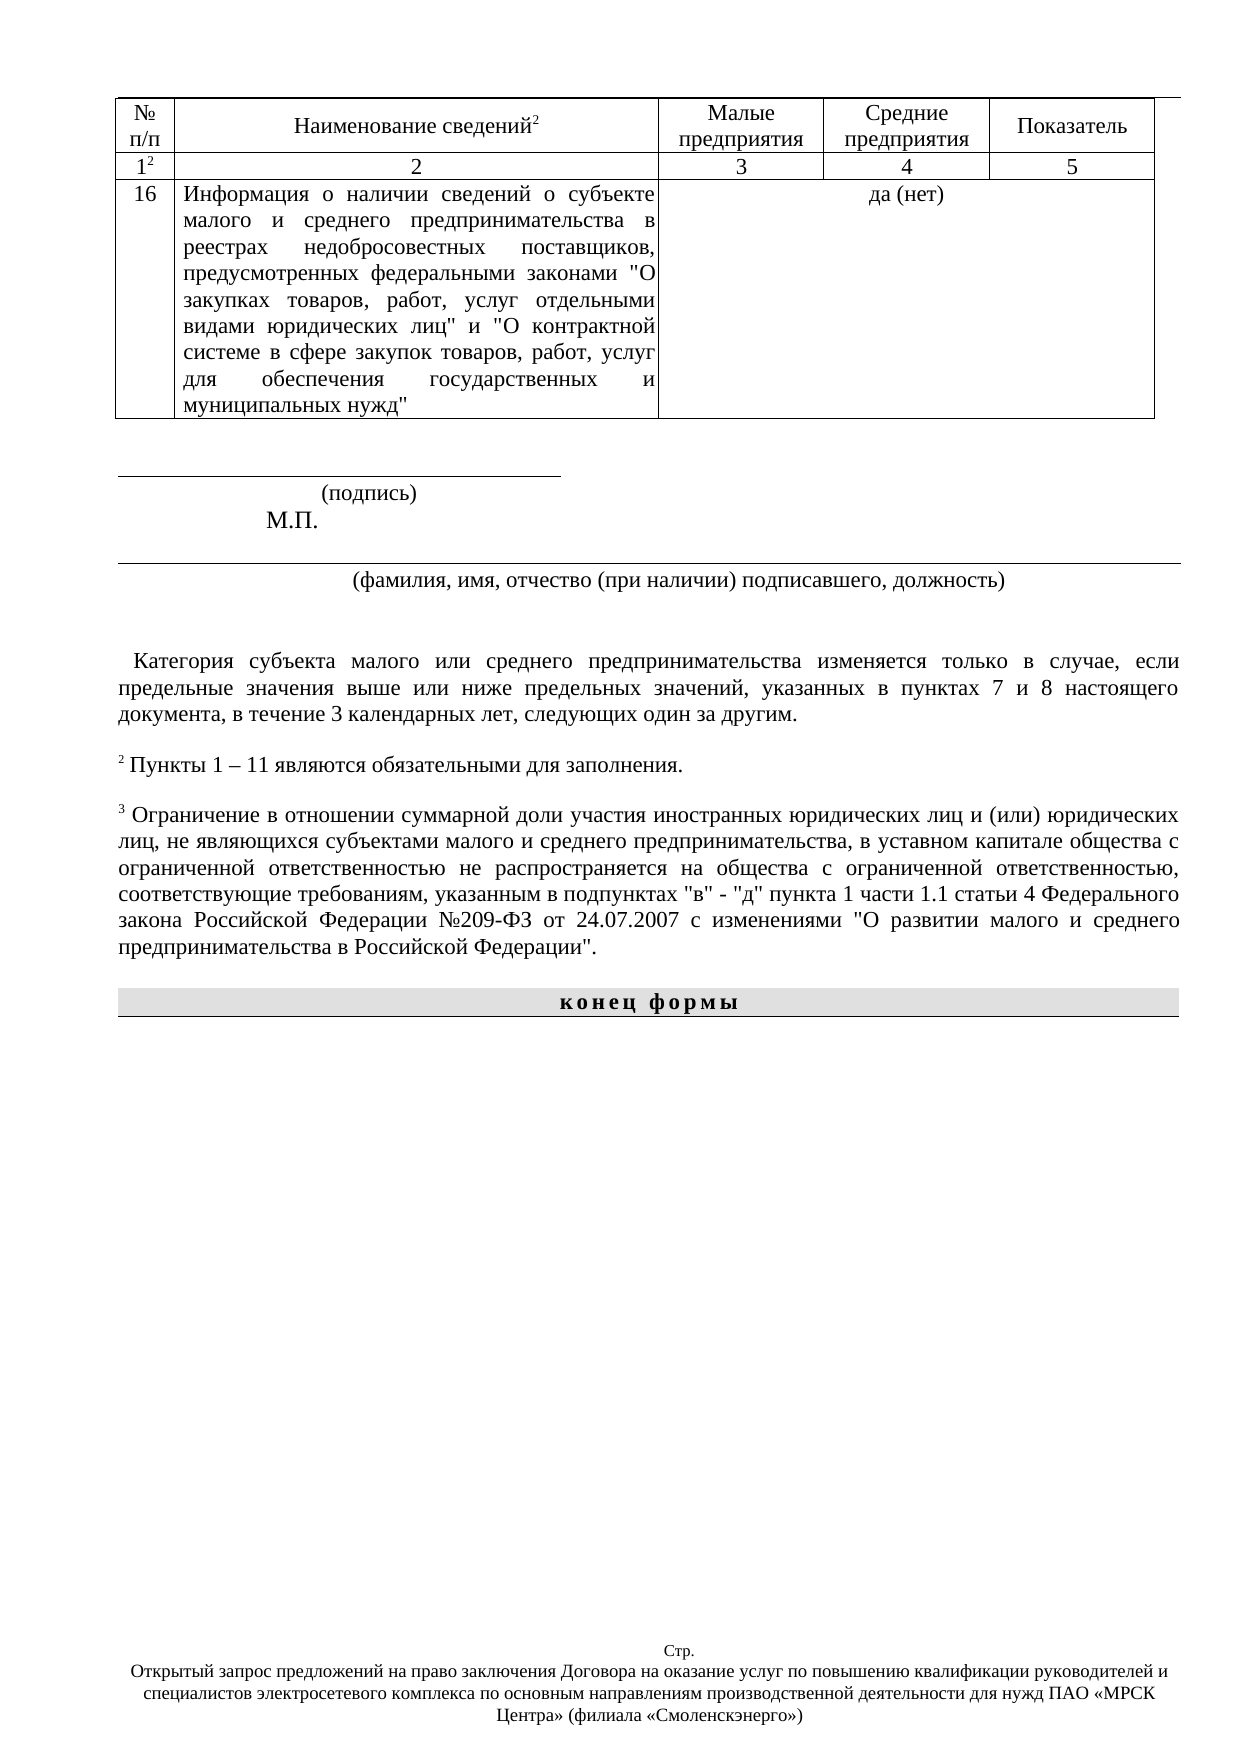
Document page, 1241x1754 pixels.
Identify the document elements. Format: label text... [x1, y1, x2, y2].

text М.П. [207, 505, 1181, 534]
table_cell да (нет) [659, 180, 1154, 417]
table_header Наименование сведений2 [175, 99, 658, 152]
table_header Малые предприятия [659, 99, 823, 152]
table_cell 2 [175, 153, 658, 179]
text 3 Ограничение в отношении суммарной доли участия иностранных юридических лиц и (или) юридических лиц, не являющихся субъектами малого и среднего предпринимательства, в уставном капитале общества с ограниченной ответственностью не распространяется на общества с ограниченной ответственностью, соответствующие требованиям, указанным в подпунктах "в" - "д" пункта 1 части 1.1 статьи 4 Федерального закона Российской Федерации №209-ФЗ от 24.07.2007 с изменениями "О развитии малого и среднего предпринимательства в Российской Федерации". [118, 801, 1181, 959]
table_header № п/п [116, 99, 174, 152]
text 2 Пункты 1 – 11 являются обязательными для заполнения. [118, 751, 1181, 777]
table_header Средние предприятия [824, 99, 989, 152]
table_cell 3 [659, 153, 823, 179]
text конец формы [118, 988, 1179, 1016]
table_cell 12 [116, 153, 174, 179]
table_cell 4 [824, 153, 989, 179]
table_cell Информация о наличии сведений о субъекте малого и среднего предпринимательства в реестрах недобросовестных поставщиков, предусмотренных федеральными законами "О закупках товаров, работ, услуг отдельными видами юридических лиц" и "О контрактной системе в сфере закупок товаров, работ, услуг для обеспечения государственных и муниципальных нужд" [175, 180, 658, 417]
table_cell 5 [990, 153, 1154, 179]
table_cell 16 [116, 180, 174, 417]
text Категория субъекта малого или среднего предпринимательства изменяется только в случае, если предельные значения выше или ниже предельных значений, указанных в пунктах 7 и 8 настоящего документа, в течение 3 календарных лет, следующих один за другим. [118, 647, 1181, 727]
text (подпись) [118, 477, 561, 505]
text (фамилия, имя, отчество (при наличии) подписавшего, должность) [118, 564, 1181, 592]
table_header Показатель [990, 99, 1154, 152]
